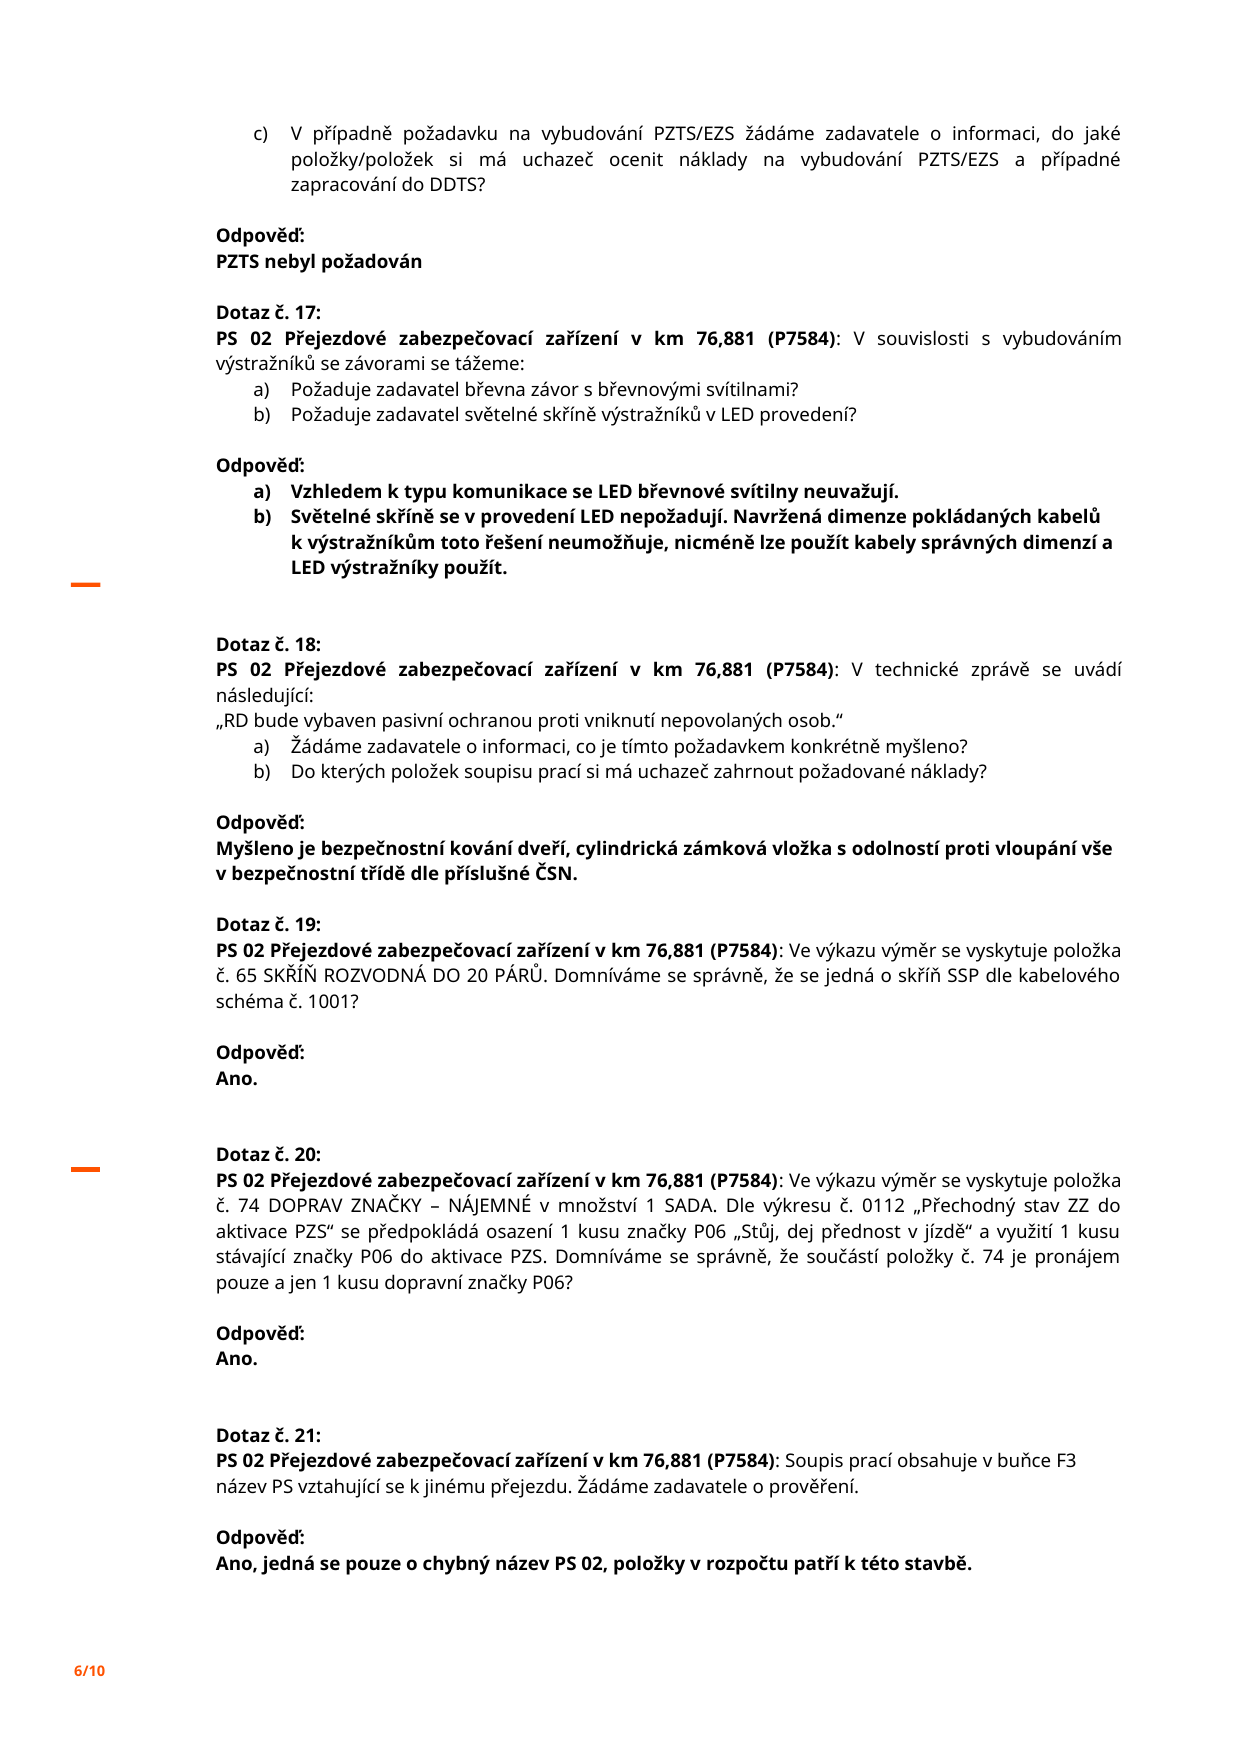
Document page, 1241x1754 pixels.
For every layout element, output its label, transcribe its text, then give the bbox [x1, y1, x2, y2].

text Odpověď: [216, 1039, 1122, 1065]
text Ano. [216, 1065, 1122, 1090]
text PS 02 Přejezdové zabezpečovací zařízení v km 76,881 (P7584): Ve výkazu výměr se vyskytuje položka č. 74 DOPRAV ZNAČKY – NÁJEMNÉ v množství 1 SADA. Dle výkresu č. 0112 „Přechodný stav ZZ do aktivace PZS“ se předpokládá osazení 1 kusu značky P06 „Stůj, dej přednost v jízdě“ a využití 1 kusu stávající značky P06 do aktivace PZS. Domníváme se správně, že součástí položky č. 74 je pronájem pouze a jen 1 kusu dopravní značky P06? [216, 1167, 1122, 1294]
text Odpověď: [216, 810, 1122, 835]
text Odpověď: [216, 1320, 1122, 1346]
text Dotaz č. 17: [216, 299, 1122, 325]
text Odpověď: [216, 223, 1122, 248]
text Dotaz č. 19: [216, 912, 1122, 937]
list Světelné skříně se v provedení LED nepožadují. Navržená dimenze pokládaných kabelů k výstražníkům toto řešení neumožňuje, nicméně lze použít kabely správných dimenzí a LED výstražníky použít. [253, 503, 1122, 580]
text Myšleno je bezpečnostní kování dveří, cylindrická zámková vložka s odolností proti vloupání vše v bezpečnostní třídě dle příslušné ČSN. [216, 835, 1122, 886]
text Ano. [216, 1346, 1122, 1371]
text Odpověď: [216, 452, 1122, 478]
list Požaduje zadavatel břevna závor s břevnovými svítilnami? [253, 376, 1122, 401]
text Ano, jedná se pouze o chybný název PS 02, položky v rozpočtu patří k této stavbě. [216, 1550, 1122, 1575]
list V případně požadavku na vybudování PZTS/EZS žádáme zadavatele o informaci, do jaké položky/položek si má uchazeč ocenit náklady na vybudování PZTS/EZS a případné zapracování do DDTS? [253, 121, 1122, 197]
text PS 02 Přejezdové zabezpečovací zařízení v km 76,881 (P7584): Soupis prací obsahuje v buňce F3 název PS vztahující se k jinému přejezdu. Žádáme zadavatele o prověření. [216, 1448, 1122, 1499]
text „RD bude vybaven pasivní ochranou proti vniknutí nepovolaných osob.“ [216, 708, 1122, 733]
text Dotaz č. 18: [216, 631, 1122, 657]
text PZTS nebyl požadován [216, 248, 1122, 274]
list Žádáme zadavatele o informaci, co je tímto požadavkem konkrétně myšleno? [253, 733, 1122, 759]
list Vzhledem k typu komunikace se LED břevnové svítilny neuvažují. [253, 478, 1122, 503]
text Odpověď: [216, 1524, 1122, 1550]
text Dotaz č. 21: [216, 1422, 1122, 1448]
text Dotaz č. 20: [216, 1141, 1122, 1167]
text PS 02 Přejezdové zabezpečovací zařízení v km 76,881 (P7584): V souvislosti s vybudováním výstražníků se závorami se tážeme: [216, 325, 1122, 376]
text PS 02 Přejezdové zabezpečovací zařízení v km 76,881 (P7584): V technické zprávě se uvádí následující: [216, 657, 1122, 708]
text PS 02 Přejezdové zabezpečovací zařízení v km 76,881 (P7584): Ve výkazu výměr se vyskytuje položka č. 65 SKŘÍŇ ROZVODNÁ DO 20 PÁRŮ. Domníváme se správně, že se jedná o skříň SSP dle kabelového schéma č. 1001? [216, 937, 1122, 1014]
list Do kterých položek soupisu prací si má uchazeč zahrnout požadované náklady? [253, 759, 1122, 784]
list Požaduje zadavatel světelné skříně výstražníků v LED provedení? [253, 401, 1122, 427]
